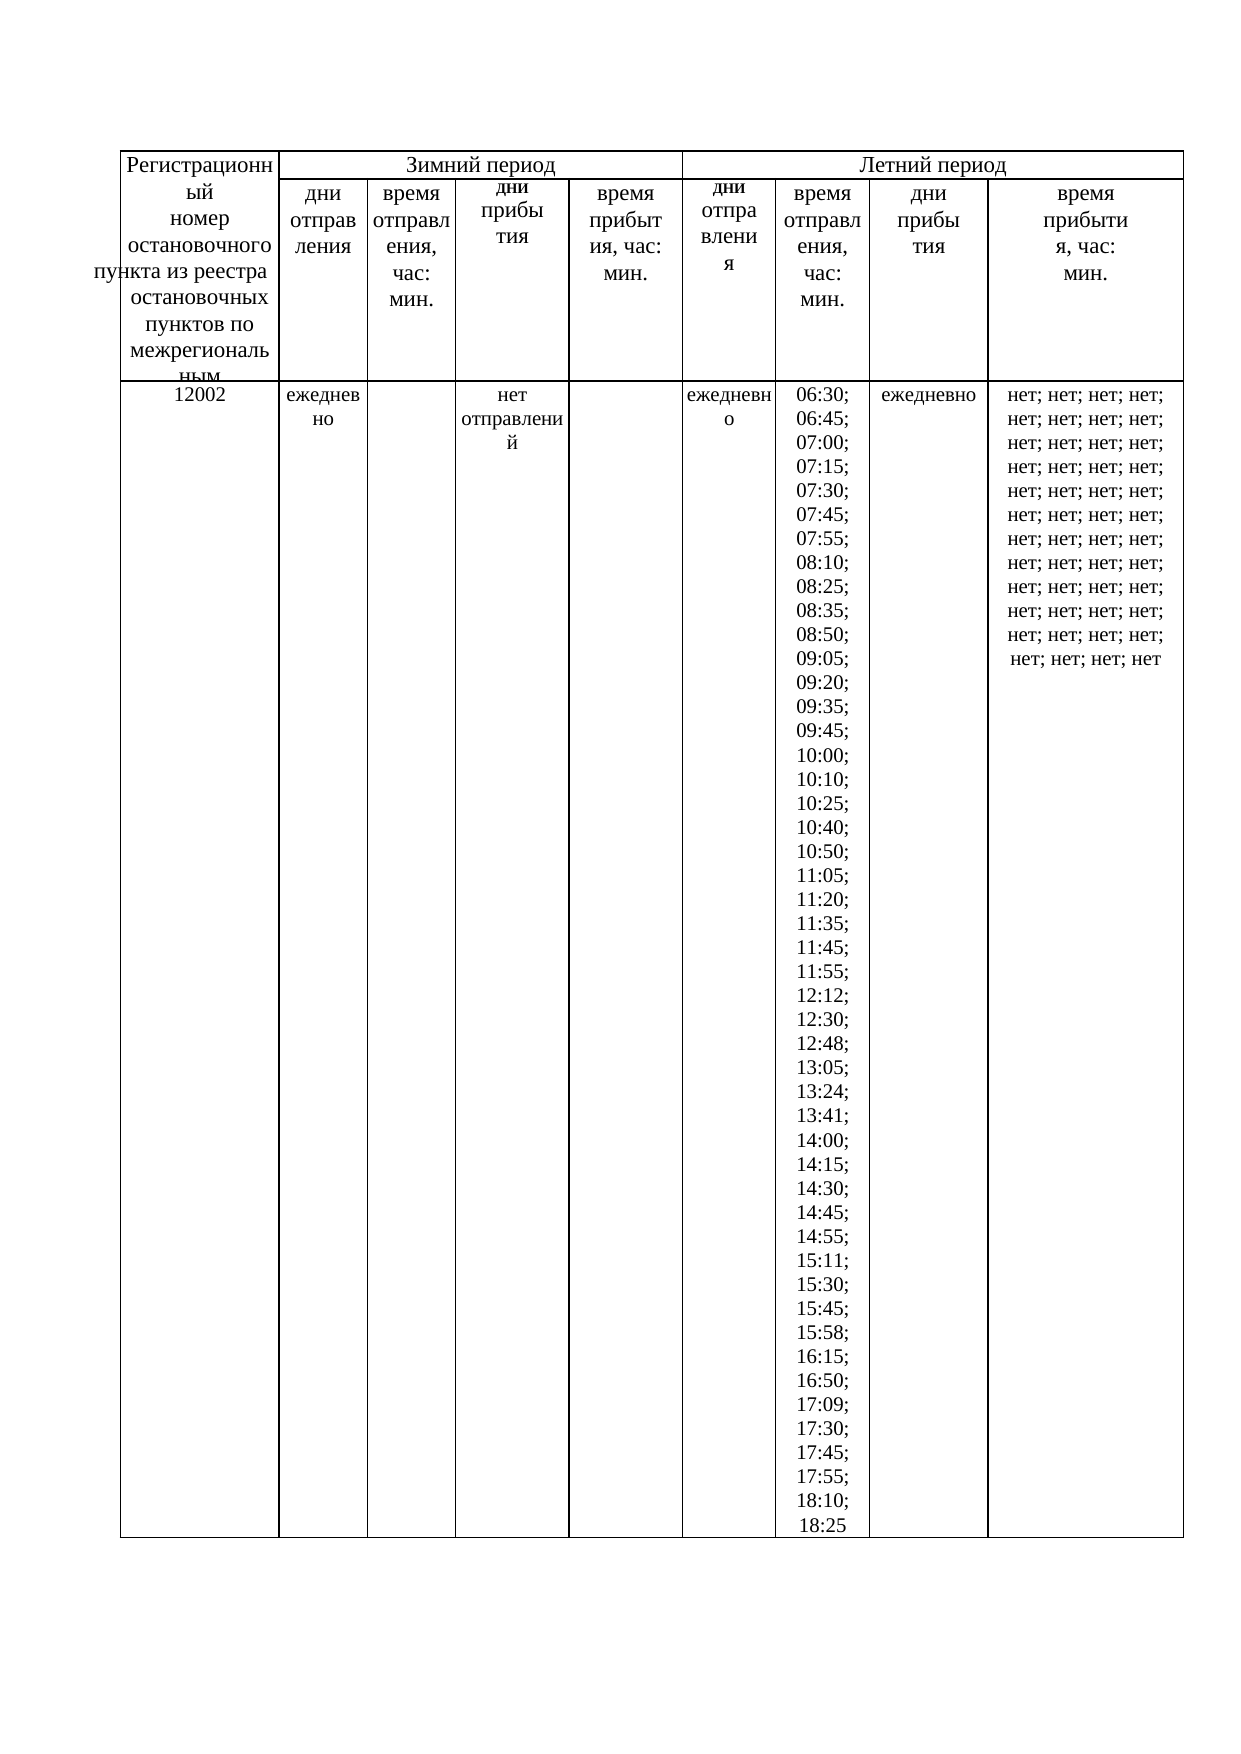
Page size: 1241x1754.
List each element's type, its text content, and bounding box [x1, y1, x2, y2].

table_cell 12002 [121, 382, 278, 1537]
table_cell время отправл ения, час: мин. [368, 180, 455, 380]
table_cell дни прибы тия [870, 180, 987, 380]
table_cell время прибыти я, час: мин. [989, 180, 1183, 380]
table_cell ежедневно [683, 382, 775, 1537]
table_cell [368, 382, 455, 1537]
table_cell [570, 382, 682, 1537]
table_cell нет отправлений [456, 382, 568, 1537]
table_cell время прибыт ия, час: мин. [570, 180, 682, 380]
table_header Зимний период [280, 152, 682, 178]
table_cell ежедневно [870, 382, 987, 1537]
table_cell ДНИ отпра влени я [683, 180, 775, 380]
table_cell дни отправ ления [280, 180, 367, 380]
table_header Летний период [683, 152, 1183, 178]
table_cell 06:30; 06:45; 07:00; 07:15; 07:30; 07:45; 07:55; 08:10; 08:25; 08:35; 08:50; 09:05; 09:20; 09:35; 09:45; 10:00; 10:10; 10:25; 10:40; 10:50; 11:05; 11:20; 11:35; 11:45; 11:55; 12:12; 12:30; 12:48; 13:05; 13:24; 13:41; 14:00; 14:15; 14:30; 14:45; 14:55; 15:11; 15:30; 15:45; 15:58; 16:15; 16:50; 17:09; 17:30; 17:45; 17:55; 18:10; 18:25 [776, 382, 869, 1537]
table_cell ежедневно [280, 382, 367, 1537]
table_cell время отправл ения, час: мин. [776, 180, 869, 380]
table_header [121, 152, 278, 380]
table_cell нет; нет; нет; нет; нет; нет; нет; нет; нет; нет; нет; нет; нет; нет; нет; нет; нет; нет; нет; нет; нет; нет; нет; нет; нет; нет; нет; нет; нет; нет; нет; нет; нет; нет; нет; нет; нет; нет; нет; нет; нет; нет; нет; нет; нет; нет; нет; нет [989, 382, 1183, 1537]
table_cell ДНИ прибы тия [456, 180, 568, 380]
